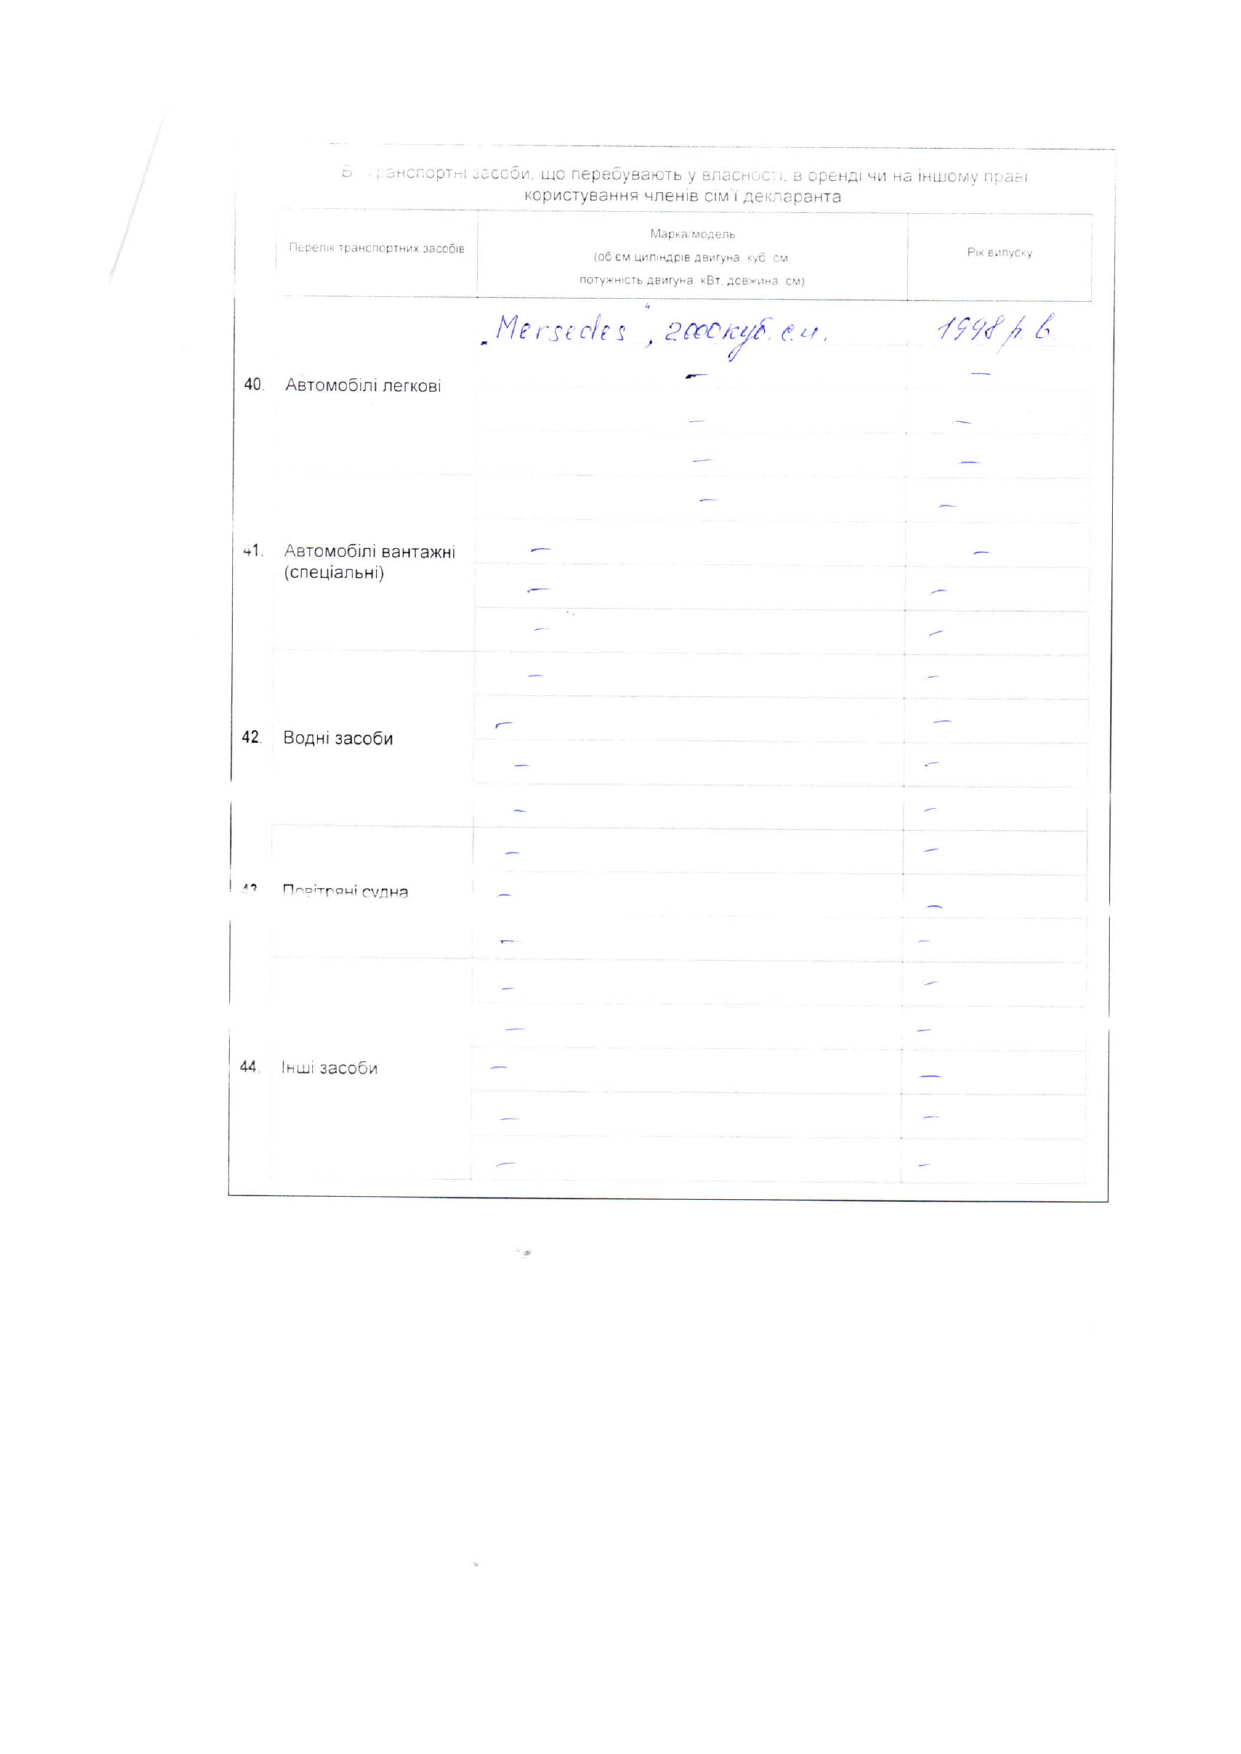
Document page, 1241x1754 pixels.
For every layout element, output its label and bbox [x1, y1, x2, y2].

picture [73, 73, 1163, 1614]
